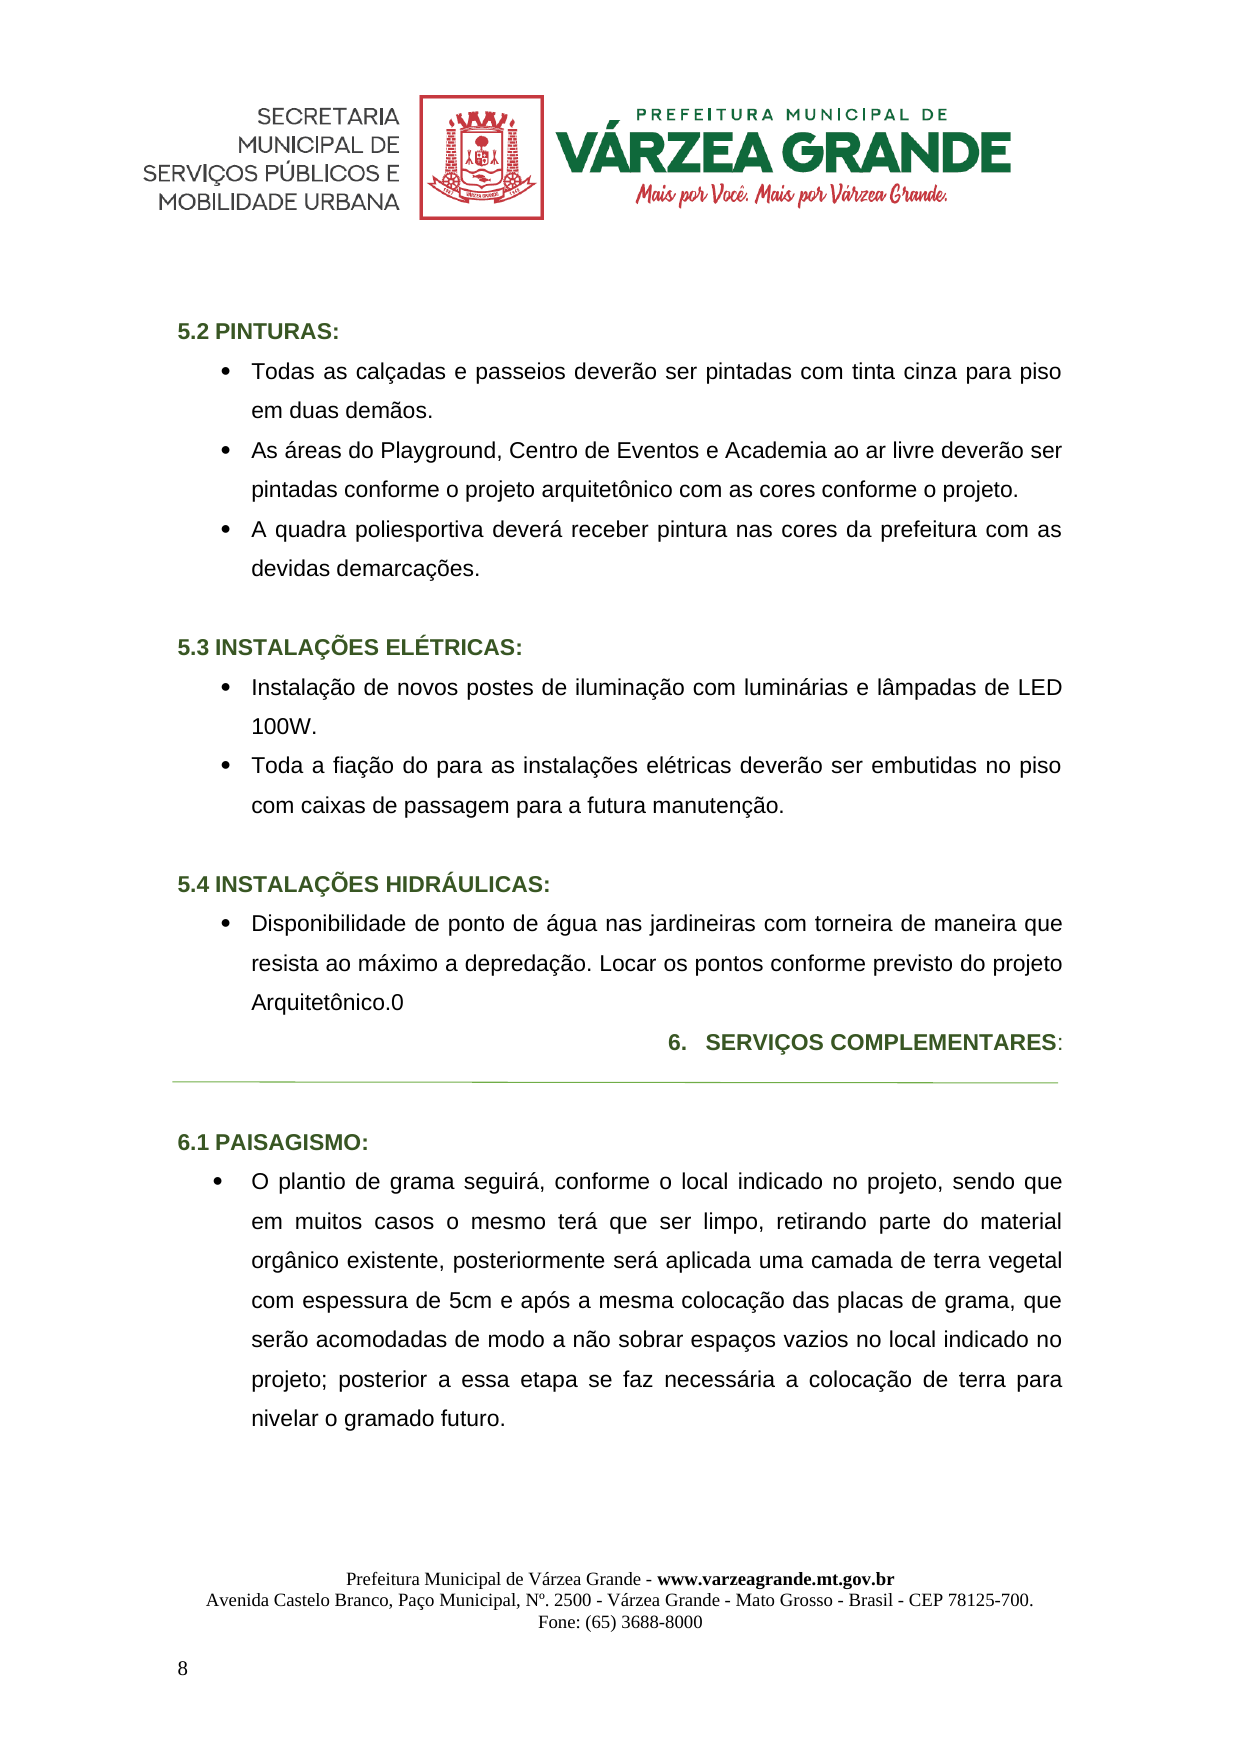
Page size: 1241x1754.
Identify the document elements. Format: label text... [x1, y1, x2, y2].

list As áreas do Playground, Centro de Eventos e Academia ao ar livre deverão ser pintadas conforme o projeto arquitetônico com as cores conforme o projeto. [222, 437, 1063, 502]
picture [140, 73, 1027, 231]
list INSTALAÇÕES HIDRÁULICAS: [177, 871, 1063, 897]
list Toda a fiação do para as instalações elétricas deverão ser embutidas no piso com caixas de passagem para a futura manutenção. [222, 752, 1063, 818]
list Todas as calçadas e passeios deverão ser pintadas com tinta cinza para piso em duas demãos. [222, 358, 1063, 423]
list PAISAGISMO: [177, 1129, 1063, 1155]
list Instalação de novos postes de iluminação com luminárias e lâmpadas de LED 100W. [222, 673, 1063, 739]
list O plantio de grama seguirá, conforme o local indicado no projeto, sendo que em muitos casos o mesmo terá que ser limpo, retirando parte do material orgânico existente, posteriormente será aplicada uma camada de terra vegetal com espessura de 5cm e após a mesma colocação das placas de grama, que serão acomodadas de modo a não sobrar espaços vazios no local indicado no projeto; posterior a essa etapa se faz necessária a colocação de terra para nivelar o gramado futuro. [213, 1168, 1063, 1431]
list Disponibilidade de ponto de água nas jardineiras com torneira de maneira que resista ao máximo a depredação. Locar os pontos conforme previsto do projeto Arquitetônico.0 [222, 910, 1063, 1016]
list INSTALAÇÕES ELÉTRICAS: [177, 634, 1063, 660]
list A quadra poliesportiva deverá receber pintura nas cores da prefeitura com as devidas demarcações. [222, 516, 1063, 581]
list SERVIÇOS COMPLEMENTARES: [215, 1029, 1063, 1055]
list PINTURAS: [177, 318, 1063, 344]
